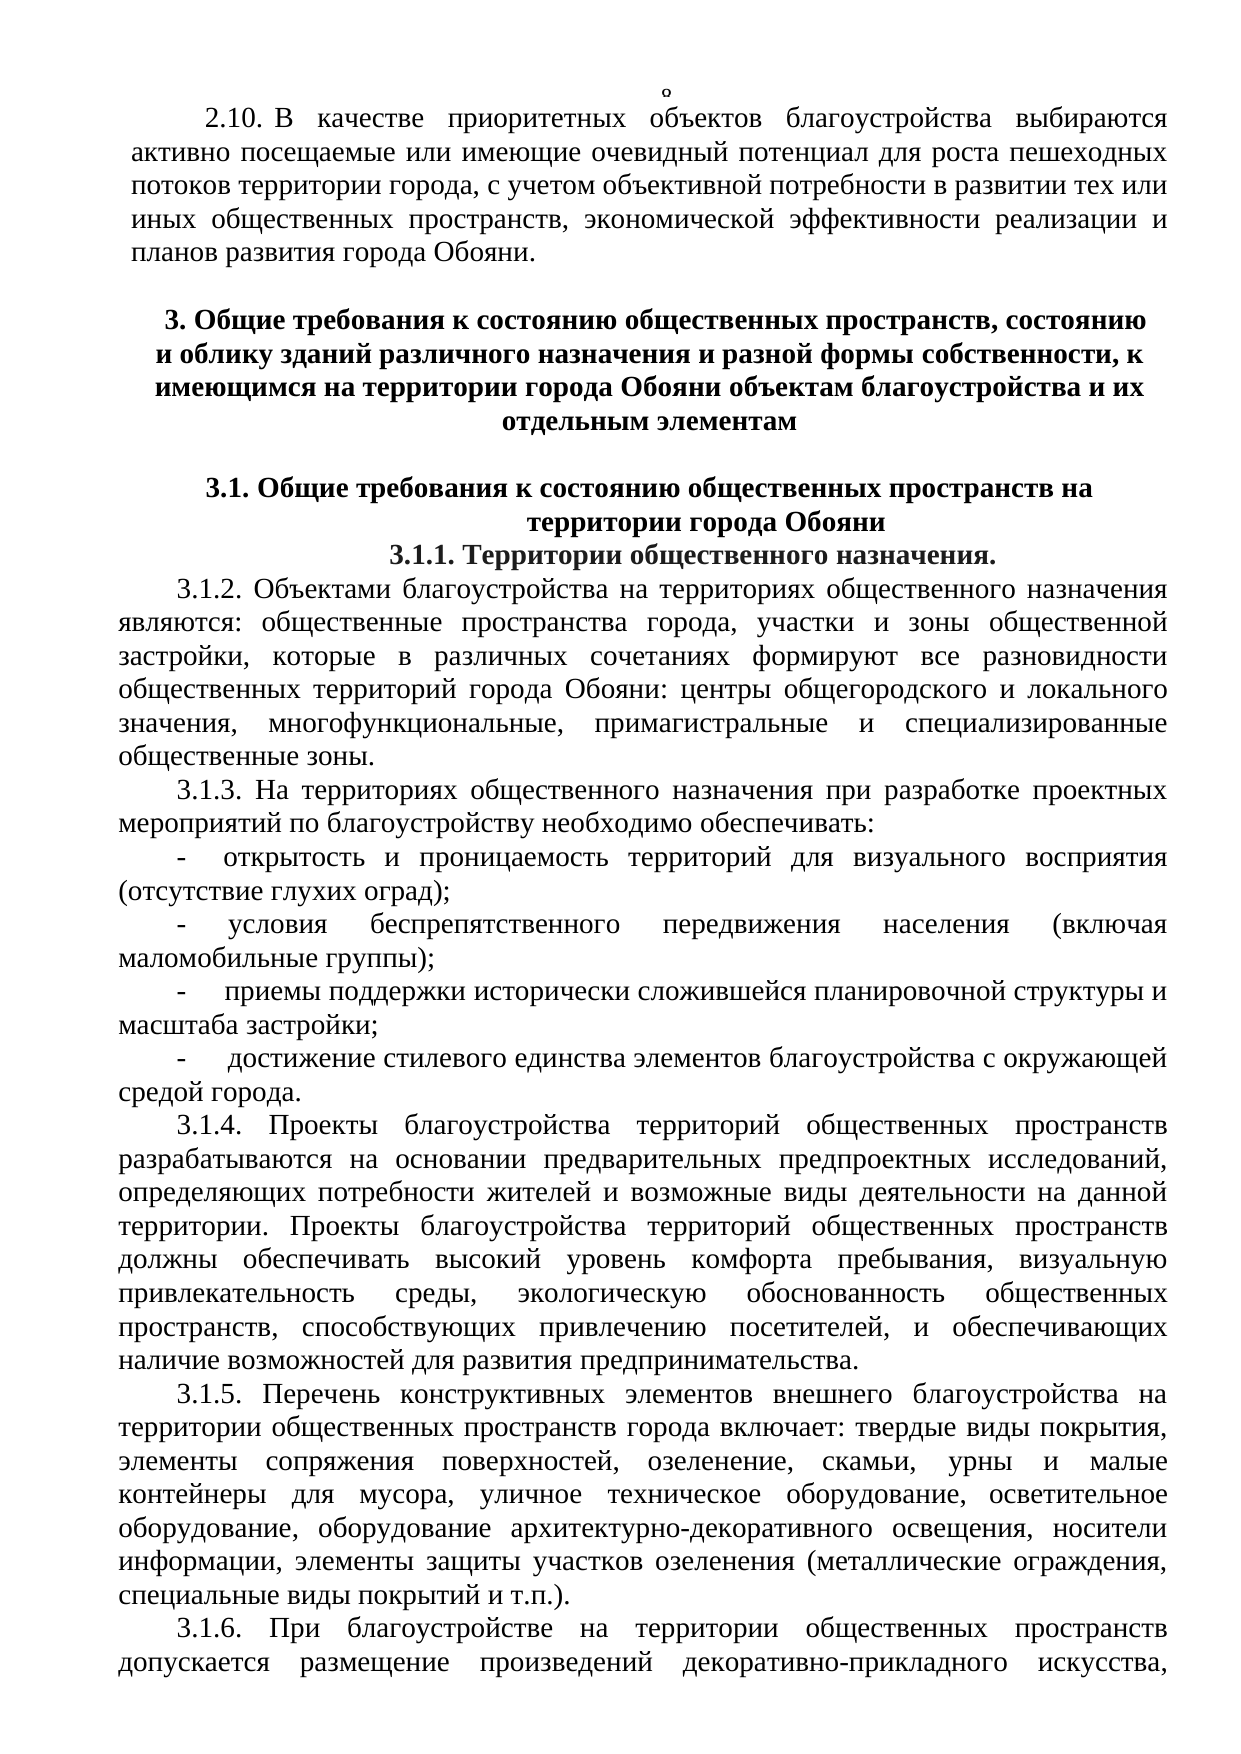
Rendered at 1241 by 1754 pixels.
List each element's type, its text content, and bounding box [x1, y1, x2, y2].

subtitle Общие требования к состоянию общественных пространств, состоянию и облику зданий различного назначения и разной формы собственности, к имеющимся на территории города Обояни объектам благоустройства и их отдельным элементам [141, 302, 1158, 437]
list 3.1.3. На территориях общественного назначения при разработке проектных мероприятий по благоустройству необходимо обеспечивать: [118, 772, 1168, 839]
list 3.1.5. Перечень конструктивных элементов внешнего благоустройства на территории общественных пространств города включает: твердые виды покрытия, элементы сопряжения поверхностей, озеленение, скамьи, урны и малые контейнеры для мусора, уличное техническое оборудование, осветительное оборудование, оборудование архитектурно-декоративного освещения, носители информации, элементы защиты участков озеленения (металлические ограждения, специальные виды покрытий и т.п.). [118, 1376, 1168, 1611]
list 3.1.2. Объектами благоустройства на территориях общественного назначения являются: общественные пространства города, участки и зоны общественной застройки, которые в различных сочетаниях формируют все разновидности общественных территорий города Обояни: центры общегородского и локального значения, многофункциональные, примагистральные и специализированные общественные зоны. [118, 571, 1168, 772]
list приемы поддержки исторически сложившейся планировочной структуры и масштаба застройки; [118, 973, 1168, 1040]
list В качестве приоритетных объектов благоустройства выбираются активно посещаемые или имеющие очевидный потенциал для роста пешеходных потоков территории города, с учетом объективной потребности в развитии тех или иных общественных пространств, экономической эффективности реализации и планов развития города Обояни. [131, 100, 1168, 268]
list 3.1.4. Проекты благоустройства территорий общественных пространств разрабатываются на основании предварительных предпроектных исследований, определяющих потребности жителей и возможные виды деятельности на данной территории. Проекты благоустройства территорий общественных пространств должны обеспечивать высокий уровень комфорта пребывания, визуальную привлекательность среды, экологическую обоснованность общественных пространств, способствующих привлечению посетителей, и обеспечивающих наличие возможностей для развития предпринимательства. [118, 1107, 1168, 1376]
list 3.1.1. Территории общественного назначения. [204, 537, 1181, 571]
list Общие требования к состоянию общественных пространств на территории города Обояни [193, 470, 1105, 537]
list открытость и проницаемость территорий для визуального восприятия (отсутствие глухих оград); [118, 839, 1168, 906]
list условия беспрепятственного передвижения населения (включая маломобильные группы); [118, 906, 1168, 973]
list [118, 1611, 1168, 1678]
list достижение стилевого единства элементов благоустройства с окружающей средой города. [118, 1040, 1168, 1107]
